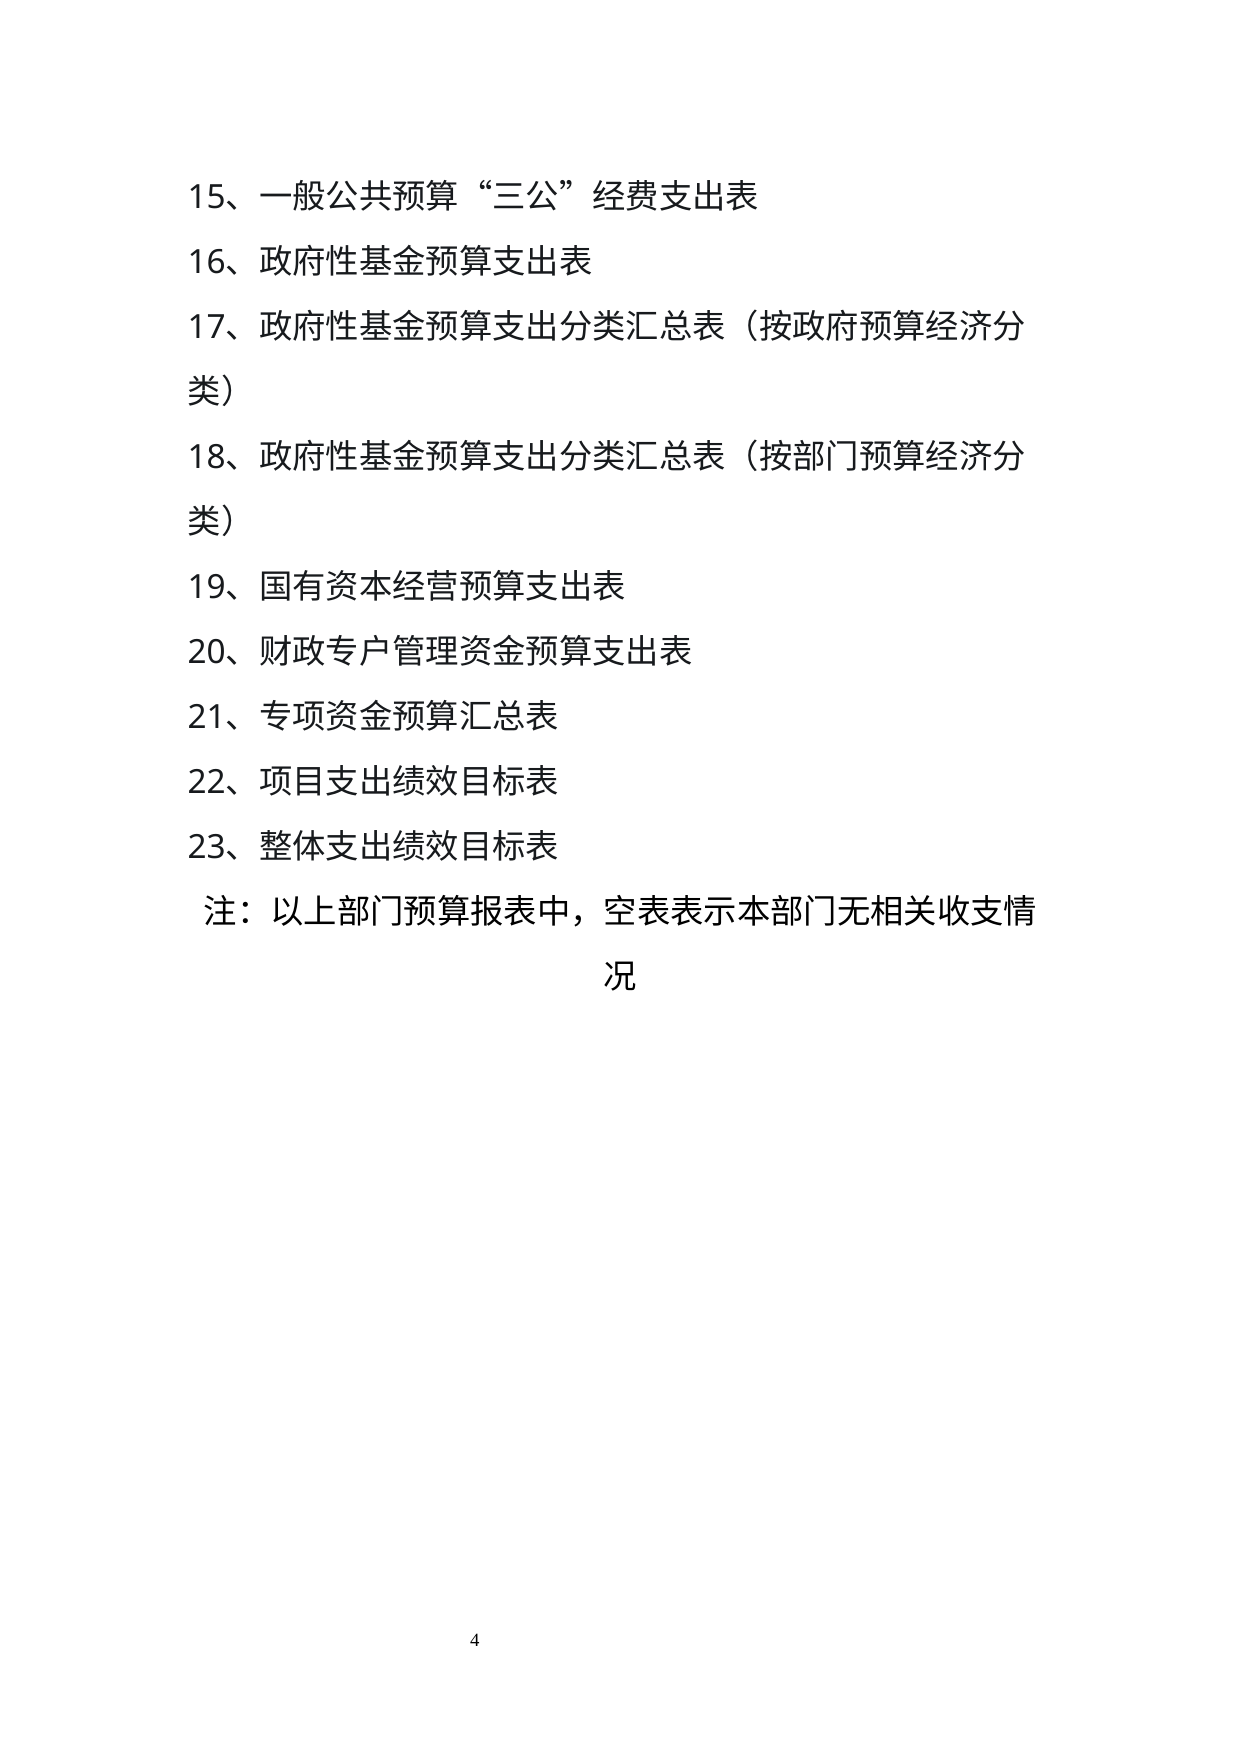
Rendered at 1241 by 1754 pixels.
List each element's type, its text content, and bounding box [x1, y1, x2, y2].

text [187, 162, 1053, 877]
text 注：以上部门预算报表中，空表表示本部门无相关收支情况 [187, 877, 1053, 1007]
